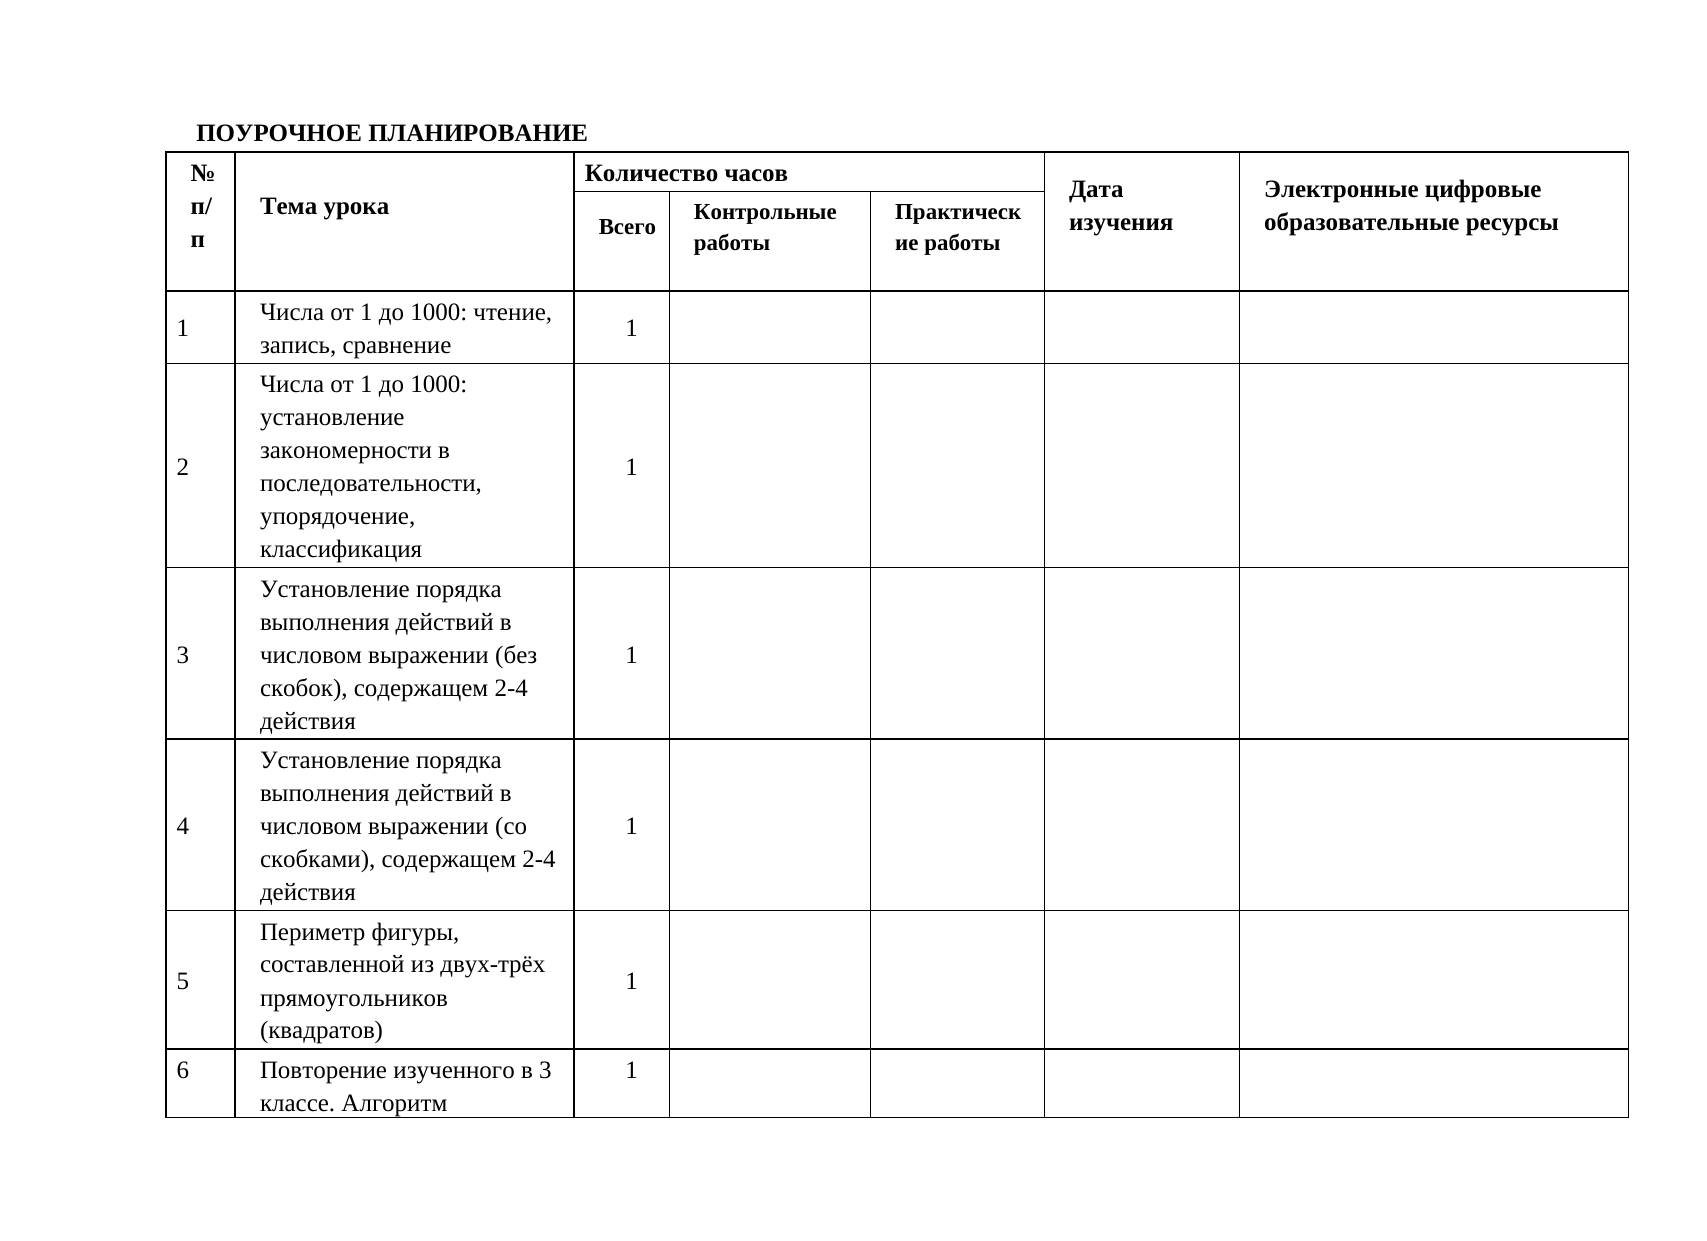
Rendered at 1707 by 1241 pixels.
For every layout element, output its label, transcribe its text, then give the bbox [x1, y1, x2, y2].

table_cell 2 [167, 364, 234, 567]
table_cell Числа от 1 до 1000: установление закономерности в последовательности, упорядочение, классификация [236, 364, 573, 567]
table_cell [871, 568, 1044, 738]
table_cell [1045, 292, 1239, 362]
table_cell [1240, 740, 1628, 910]
table_cell 1 [575, 364, 669, 567]
table_cell Установление порядка выполнения действий в числовом выражении (со скобками), содержащем 2-4 действия [236, 740, 573, 910]
table_header Дата изучения [1045, 153, 1239, 290]
table_cell [1240, 1050, 1628, 1117]
table_cell 4 [167, 740, 234, 910]
table_cell Периметр фигуры, составленной из двух-трёх прямоугольников (квадратов) [236, 911, 573, 1048]
table_cell Установление порядка выполнения действий в числовом выражении (без скобок), содержащем 2-4 действия [236, 568, 573, 738]
table_cell [871, 911, 1044, 1048]
table_header № п/п [167, 153, 234, 290]
table_cell [871, 1050, 1044, 1117]
table_cell [670, 568, 870, 738]
table_cell [1240, 911, 1628, 1048]
table_cell [1045, 568, 1239, 738]
table_cell 3 [167, 568, 234, 738]
table_cell [670, 292, 870, 362]
text ПОУРОЧНОЕ ПЛАНИРОВАНИЕ [190, 118, 1618, 147]
table_cell [1045, 740, 1239, 910]
table_cell [1240, 364, 1628, 567]
table_cell [670, 1050, 870, 1117]
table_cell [236, 1050, 573, 1117]
table_cell Числа от 1 до 1000: чтение, запись, сравнение [236, 292, 573, 362]
table_cell [670, 364, 870, 567]
table_cell 1 [575, 568, 669, 738]
table_cell [871, 364, 1044, 567]
table_cell 1 [575, 911, 669, 1048]
table_cell [670, 740, 870, 910]
table_cell [1045, 364, 1239, 567]
table_header Электронные цифровые образовательные ресурсы [1240, 153, 1628, 290]
table_cell [1240, 292, 1628, 362]
table_cell 1 [575, 292, 669, 362]
table_cell 1 [575, 740, 669, 910]
table_cell [1045, 911, 1239, 1048]
table_cell Контрольные работы [670, 192, 870, 290]
table_cell 5 [167, 911, 234, 1048]
table_cell [871, 292, 1044, 362]
table_cell 1 [167, 292, 234, 362]
table_cell Всего [575, 192, 669, 290]
table_cell Практические работы [871, 192, 1044, 290]
table_cell [871, 740, 1044, 910]
table_header Количество часов [575, 153, 1044, 191]
table_header Тема урока [236, 153, 573, 290]
table_cell [670, 911, 870, 1048]
table_cell [1240, 568, 1628, 738]
table_cell [1045, 1050, 1239, 1117]
table_cell 1 [575, 1050, 669, 1117]
table_cell 6 [167, 1050, 234, 1117]
